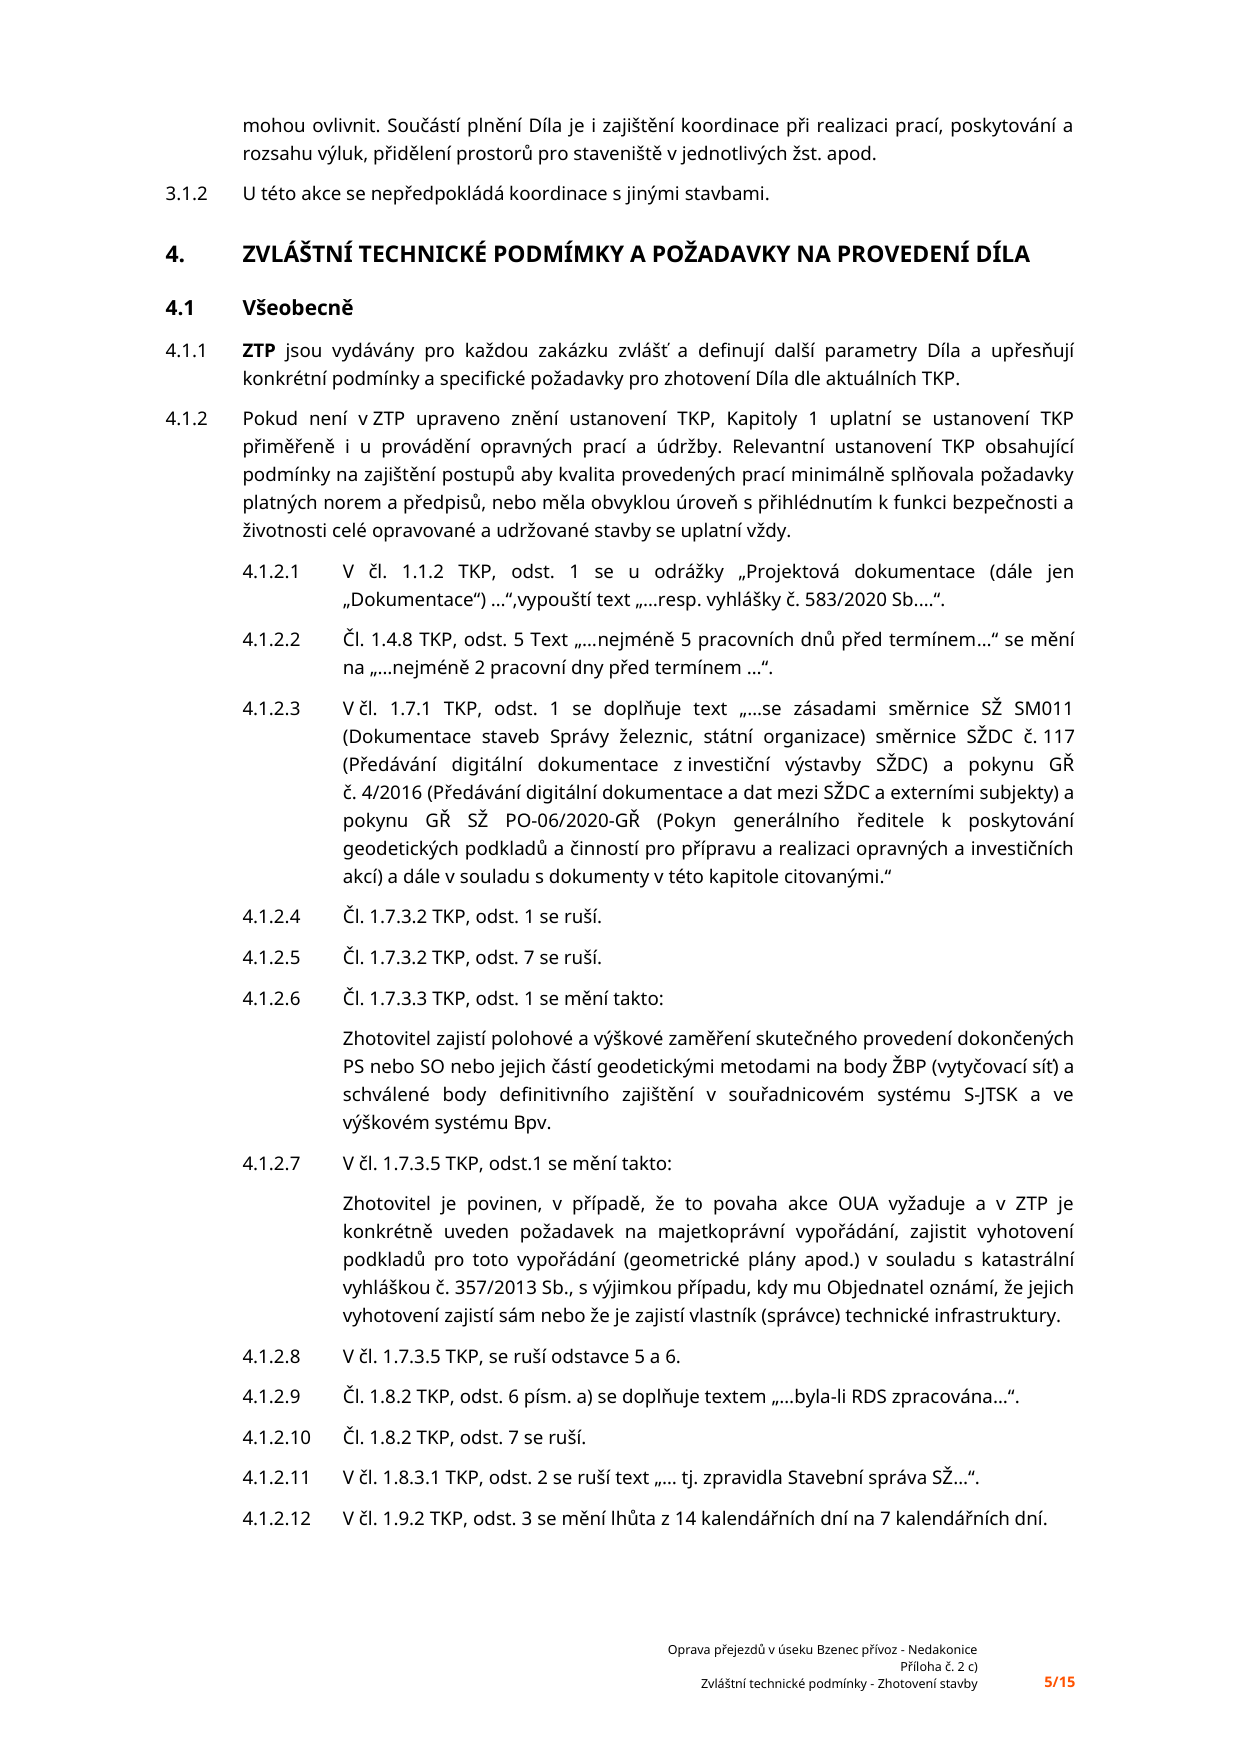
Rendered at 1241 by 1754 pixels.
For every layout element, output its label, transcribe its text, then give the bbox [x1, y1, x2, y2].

text V čl. 1.1.2 TKP, odst. 1 se u odrážky „Projektová dokumentace (dále jen „Dokumentace“) …“,vypouští text „…resp. vyhlášky č. 583/2020 Sb.…“. [242, 558, 1075, 612]
text U této akce se nepředpokládá koordinace s jinými stavbami. [165, 181, 1075, 206]
text Pokud není v ZTP upraveno znění ustanovení TKP, Kapitoly 1 uplatní se ustanovení TKP přiměřeně i u provádění opravných prací a údržby. Relevantní ustanovení TKP obsahující podmínky na zajištění postupů aby kvalita provedených prací minimálně splňovala požadavky platných norem a předpisů, nebo měla obvyklou úroveň s přihlédnutím k funkci bezpečnosti a životnosti celé opravované a udržované stavby se uplatní vždy. [165, 405, 1075, 543]
text V čl. 1.7.1 TKP, odst. 1 se doplňuje text „…se zásadami směrnice SŽ SM011 (Dokumentace staveb Správy železnic, státní organizace) směrnice SŽDC č. 117 (Předávání digitální dokumentace z investiční výstavby SŽDC) a pokynu GŘ č. 4/2016 (Předávání digitální dokumentace a dat mezi SŽDC a externími subjekty) a pokynu GŘ SŽ PO-06/2020-GŘ (Pokyn generálního ředitele k poskytování geodetických podkladů a činností pro přípravu a realizaci opravných a investičních akcí) a dále v souladu s dokumenty v této kapitole citovanými.“ [242, 695, 1075, 889]
text Čl. 1.8.2 TKP, odst. 7 se ruší. [242, 1424, 1075, 1449]
text V čl. 1.7.3.5 TKP, se ruší odstavce 5 a 6. [242, 1343, 1075, 1368]
text Zvláštní TECHNICKÉ podmímky a požadavky na PROVEDENÍ DÍLA [165, 238, 1075, 269]
text ZTP jsou vydávány pro každou zakázku zvlášť a definují další parametry Díla a upřesňují konkrétní podmínky a specifické požadavky pro zhotovení Díla dle aktuálních TKP. [165, 337, 1075, 390]
list Zhotovitel je povinen, v případě, že to povaha akce OUA vyžaduje a v ZTP je konkrétně uveden požadavek na majetkoprávní vypořádání, zajistit vyhotovení podkladů pro toto vypořádání (geometrické plány apod.) v souladu s katastrální vyhláškou č. 357/2013 Sb., s výjimkou případu, kdy mu Objednatel oznámí, že jejich vyhotovení zajistí sám nebo že je zajistí vlastník (správce) technické infrastruktury. [343, 1190, 1075, 1328]
text Čl. 1.8.2 TKP, odst. 6 písm. a) se doplňuje textem „…byla-li RDS zpracována…“. [242, 1383, 1075, 1409]
text Čl. 1.7.3.3 TKP, odst. 1 se mění takto: [242, 985, 1075, 1010]
text Čl. 1.4.8 TKP, odst. 5 Text „…nejméně 5 pracovních dnů před termínem…“ se mění na „…nejméně 2 pracovní dny před termínem …“. [242, 627, 1075, 680]
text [165, 112, 1075, 166]
list Zhotovitel zajistí polohové a výškové zaměření skutečného provedení dokončených PS nebo SO nebo jejich částí geodetickými metodami na body ŽBP (vytyčovací síť) a schválené body definitivního zajištění v souřadnicovém systému S-JTSK a ve výškovém systému Bpv. [343, 1025, 1075, 1135]
text V čl. 1.7.3.5 TKP, odst.1 se mění takto: [242, 1150, 1075, 1175]
text Všeobecně [165, 293, 1075, 322]
text Čl. 1.7.3.2 TKP, odst. 7 se ruší. [242, 944, 1075, 970]
text V čl. 1.9.2 TKP, odst. 3 se mění lhůta z 14 kalendářních dní na 7 kalendářních dní. [242, 1505, 1075, 1531]
text V čl. 1.8.3.1 TKP, odst. 2 se ruší text „… tj. zpravidla Stavební správa SŽ…“. [242, 1464, 1075, 1490]
text Čl. 1.7.3.2 TKP, odst. 1 se ruší. [242, 904, 1075, 929]
